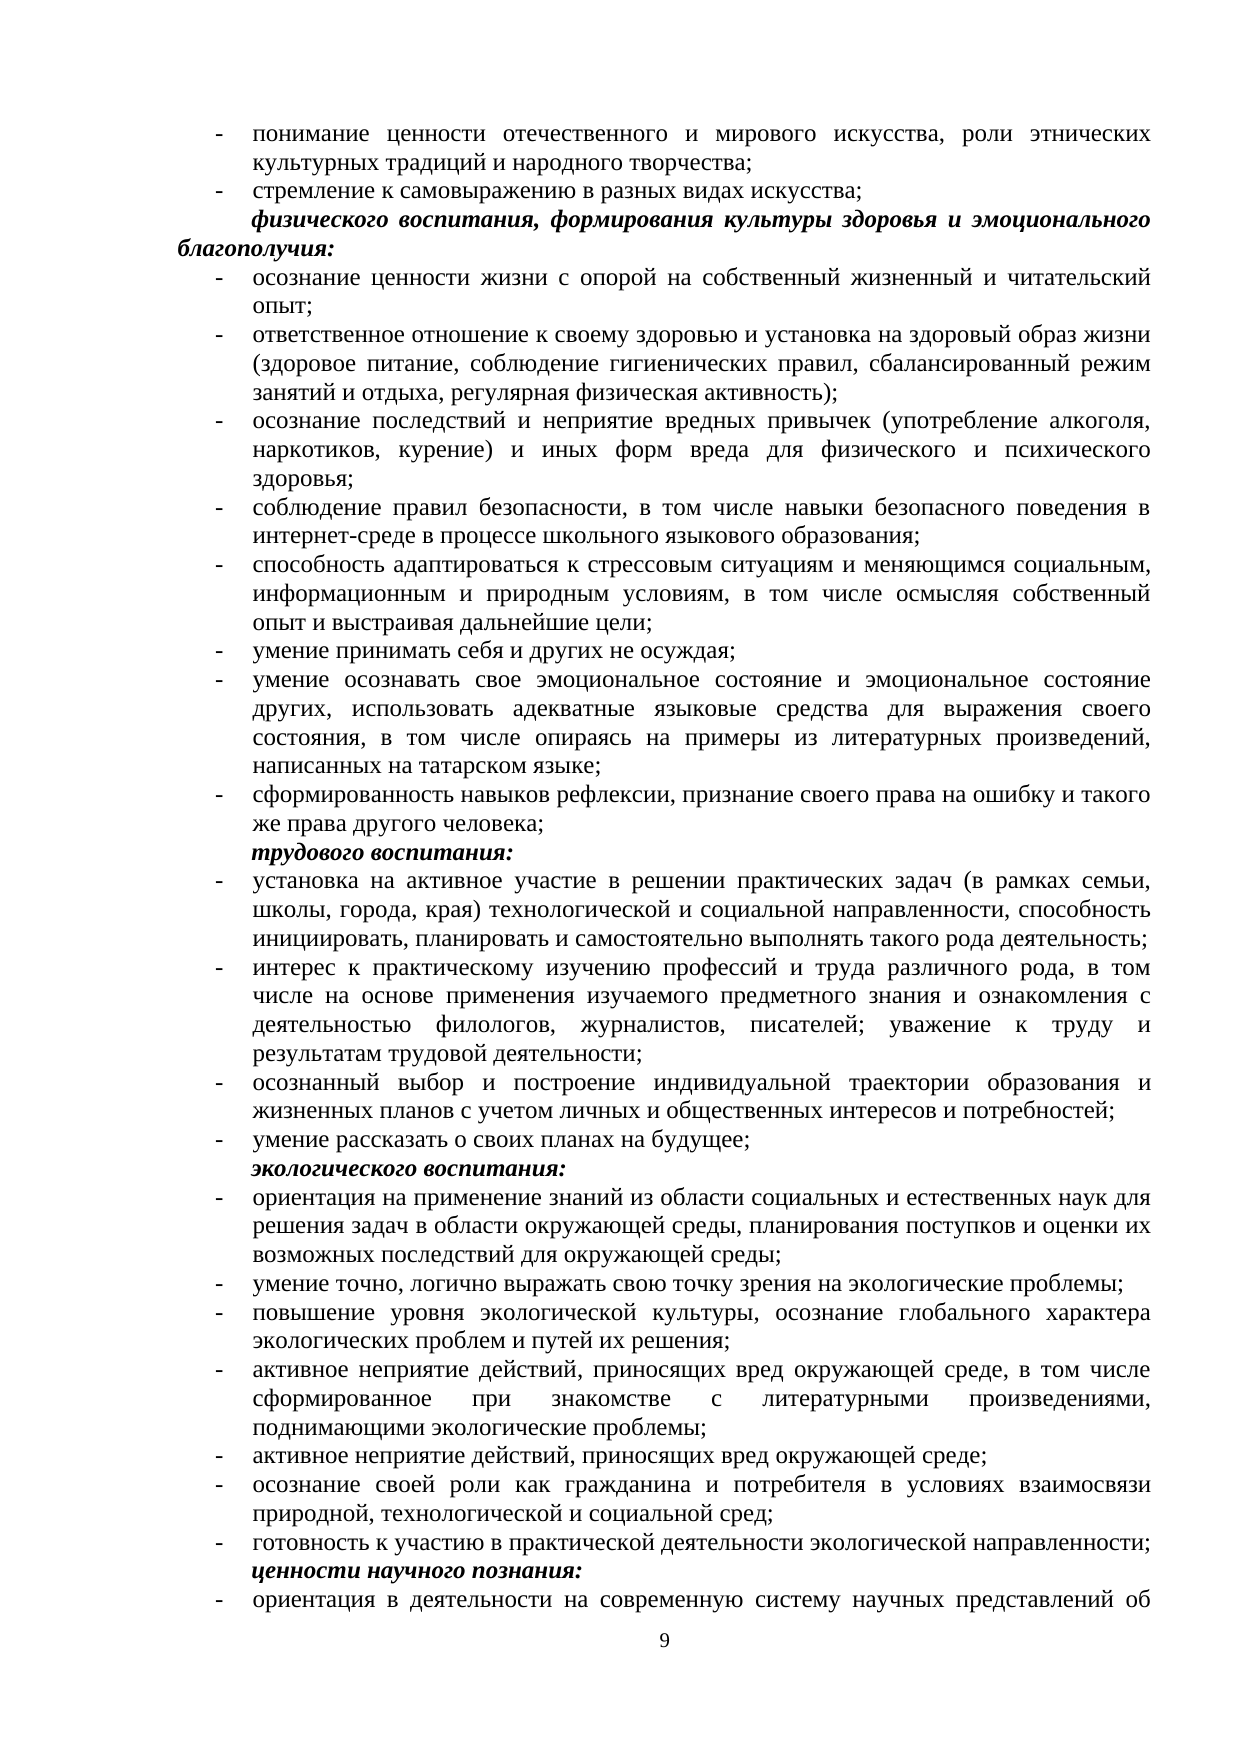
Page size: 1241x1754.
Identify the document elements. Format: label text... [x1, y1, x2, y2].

list интерес к практическому изучению профессий и труда различного рода, в том числе на основе применения изучаемого предметного знания и ознакомления с деятельностью филологов, журналистов, писателей; уважение к труду и результатам трудовой деятельности; [215, 952, 1152, 1067]
list стремление к самовыражению в разных видах искусства; [215, 176, 1152, 204]
list повышение уровня экологической культуры, осознание глобального характера экологических проблем и путей их решения; [215, 1297, 1152, 1354]
list осознание ценности жизни с опорой на собственный жизненный и читательский опыт; [215, 262, 1152, 319]
list установка на активное участие в решении практических задач (в рамках семьи, школы, города, края) технологической и социальной направленности, способность инициировать, планировать и самостоятельно выполнять такого рода деятельность; [215, 866, 1152, 952]
list соблюдение правил безопасности, в том числе навыки безопасного поведения в интернет-среде в процессе школьного языкового образования; [215, 492, 1152, 549]
list осознанный выбор и построение индивидуальной траектории образования и жизненных планов с учетом личных и общественных интересов и потребностей; [215, 1067, 1152, 1124]
list ответственное отношение к своему здоровью и установка на здоровый образ жизни (здоровое питание, соблюдение гигиенических правил, сбалансированный режим занятий и отдыха, регулярная физическая активность); [215, 319, 1152, 406]
list понимание ценности отечественного и мирового искусства, роли этнических культурных традиций и народного творчества; [215, 118, 1152, 176]
text ценности научного познания: [177, 1556, 1152, 1584]
list умение рассказать о своих планах на будущее; [215, 1124, 1152, 1153]
list активное неприятие действий, приносящих вред окружающей среде, в том числе сформированное при знакомстве с литературными произведениями, поднимающими экологические проблемы; [215, 1354, 1152, 1441]
text экологического воспитания: [177, 1153, 1152, 1182]
list осознание своей роли как гражданина и потребителя в условиях взаимосвязи природной, технологической и социальной сред; [215, 1469, 1152, 1527]
list ориентация на применение знаний из области социальных и естественных наук для решения задач в области окружающей среды, планирования поступков и оценки их возможных последствий для окружающей среды; [215, 1182, 1152, 1268]
text физического воспитания, формирования культуры здоровья и эмоционального благополучия: [177, 204, 1152, 262]
list умение принимать себя и других не осуждая; [215, 636, 1152, 664]
list активное неприятие действий, приносящих вред окружающей среде; [215, 1441, 1152, 1469]
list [215, 1584, 1152, 1613]
list умение точно, логично выражать свою точку зрения на экологические проблемы; [215, 1268, 1152, 1297]
list способность адаптироваться к стрессовым ситуациям и меняющимся социальным, информационным и природным условиям, в том числе осмысляя собственный опыт и выстраивая дальнейшие цели; [215, 549, 1152, 636]
text трудового воспитания: [177, 837, 1152, 866]
list умение осознавать свое эмоциональное состояние и эмоциональное состояние других, использовать адекватные языковые средства для выражения своего состояния, в том числе опираясь на примеры из литературных произведений, написанных на татарском языке; [215, 664, 1152, 779]
list готовность к участию в практической деятельности экологической направленности; [215, 1527, 1152, 1556]
list осознание последствий и неприятие вредных привычек (употребление алкоголя, наркотиков, курение) и иных форм вреда для физического и психического здоровья; [215, 406, 1152, 492]
list сформированность навыков рефлексии, признание своего права на ошибку и такого же права другого человека; [215, 779, 1152, 837]
